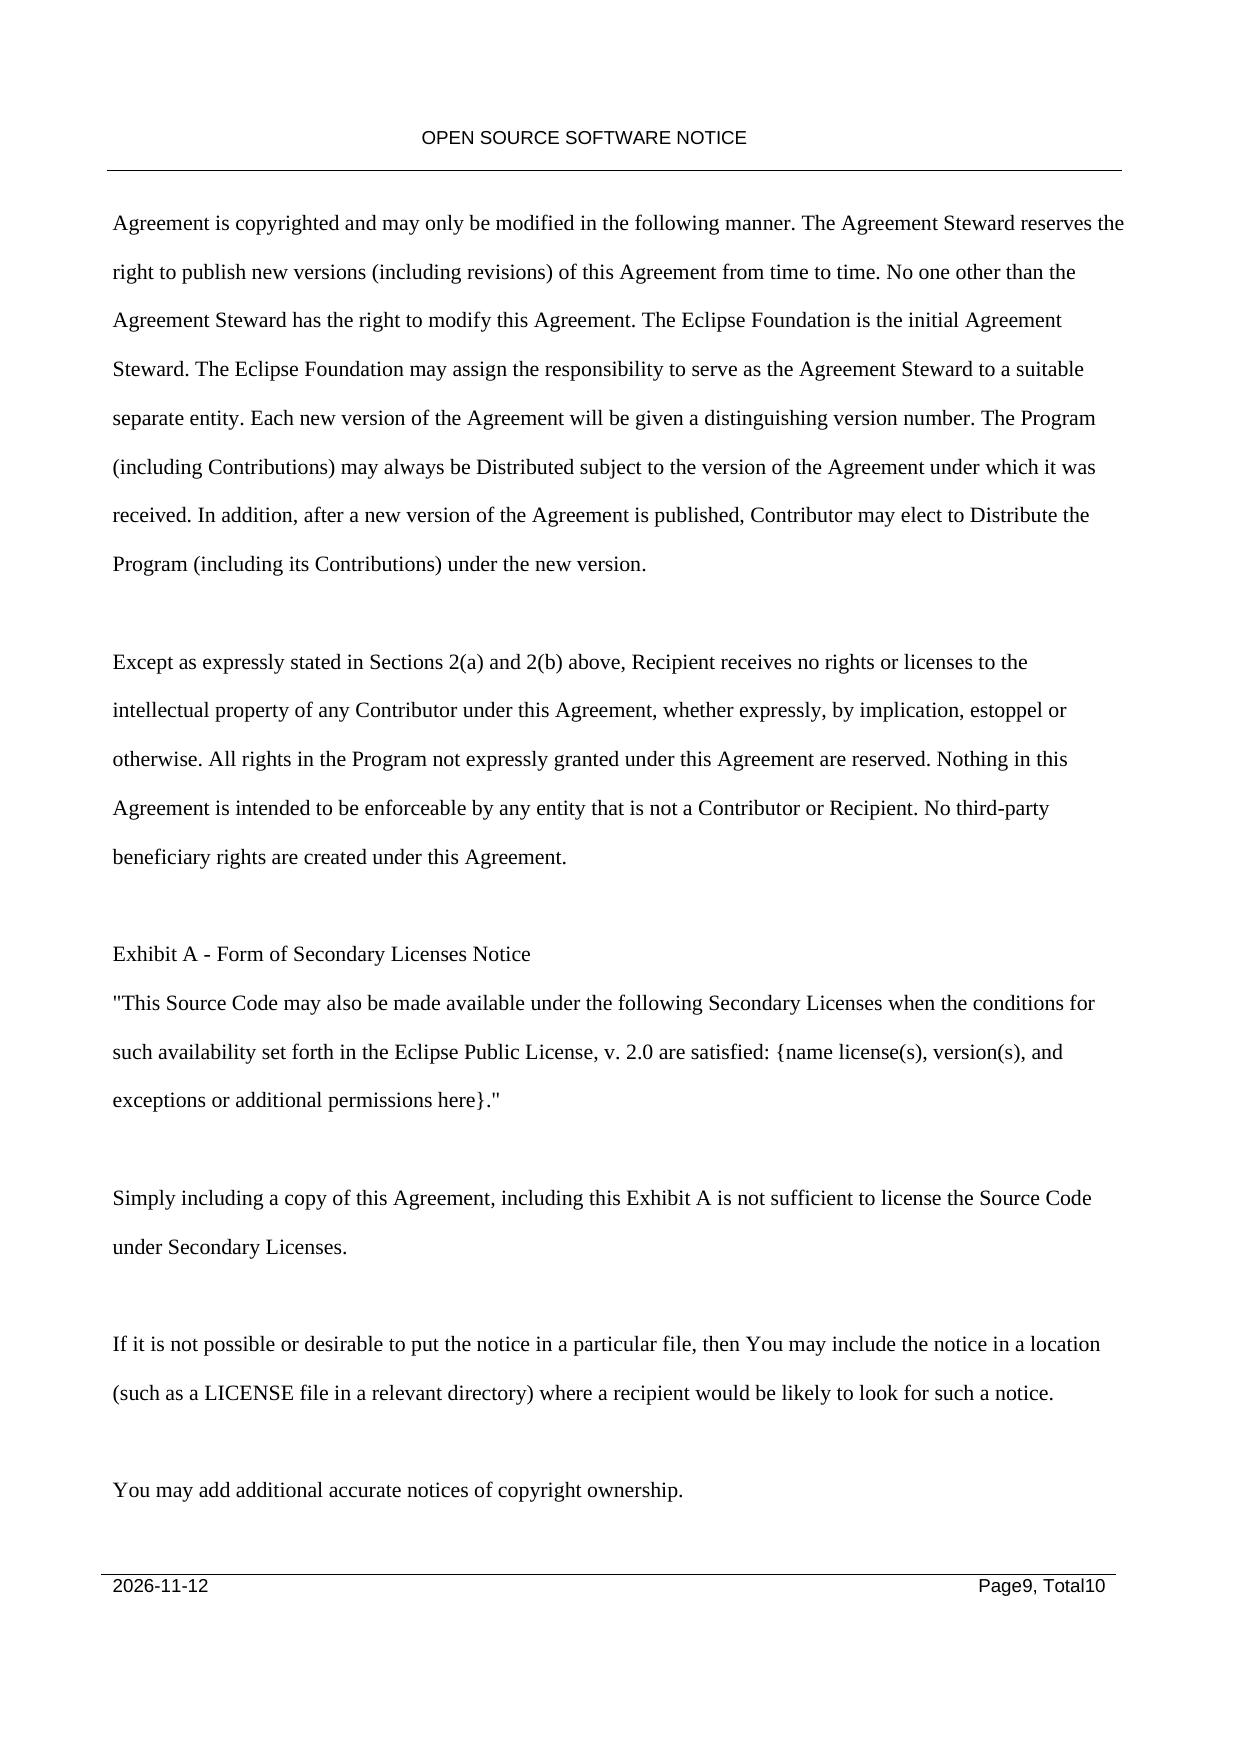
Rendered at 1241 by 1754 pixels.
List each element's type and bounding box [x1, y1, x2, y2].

text [112, 206, 1128, 1506]
